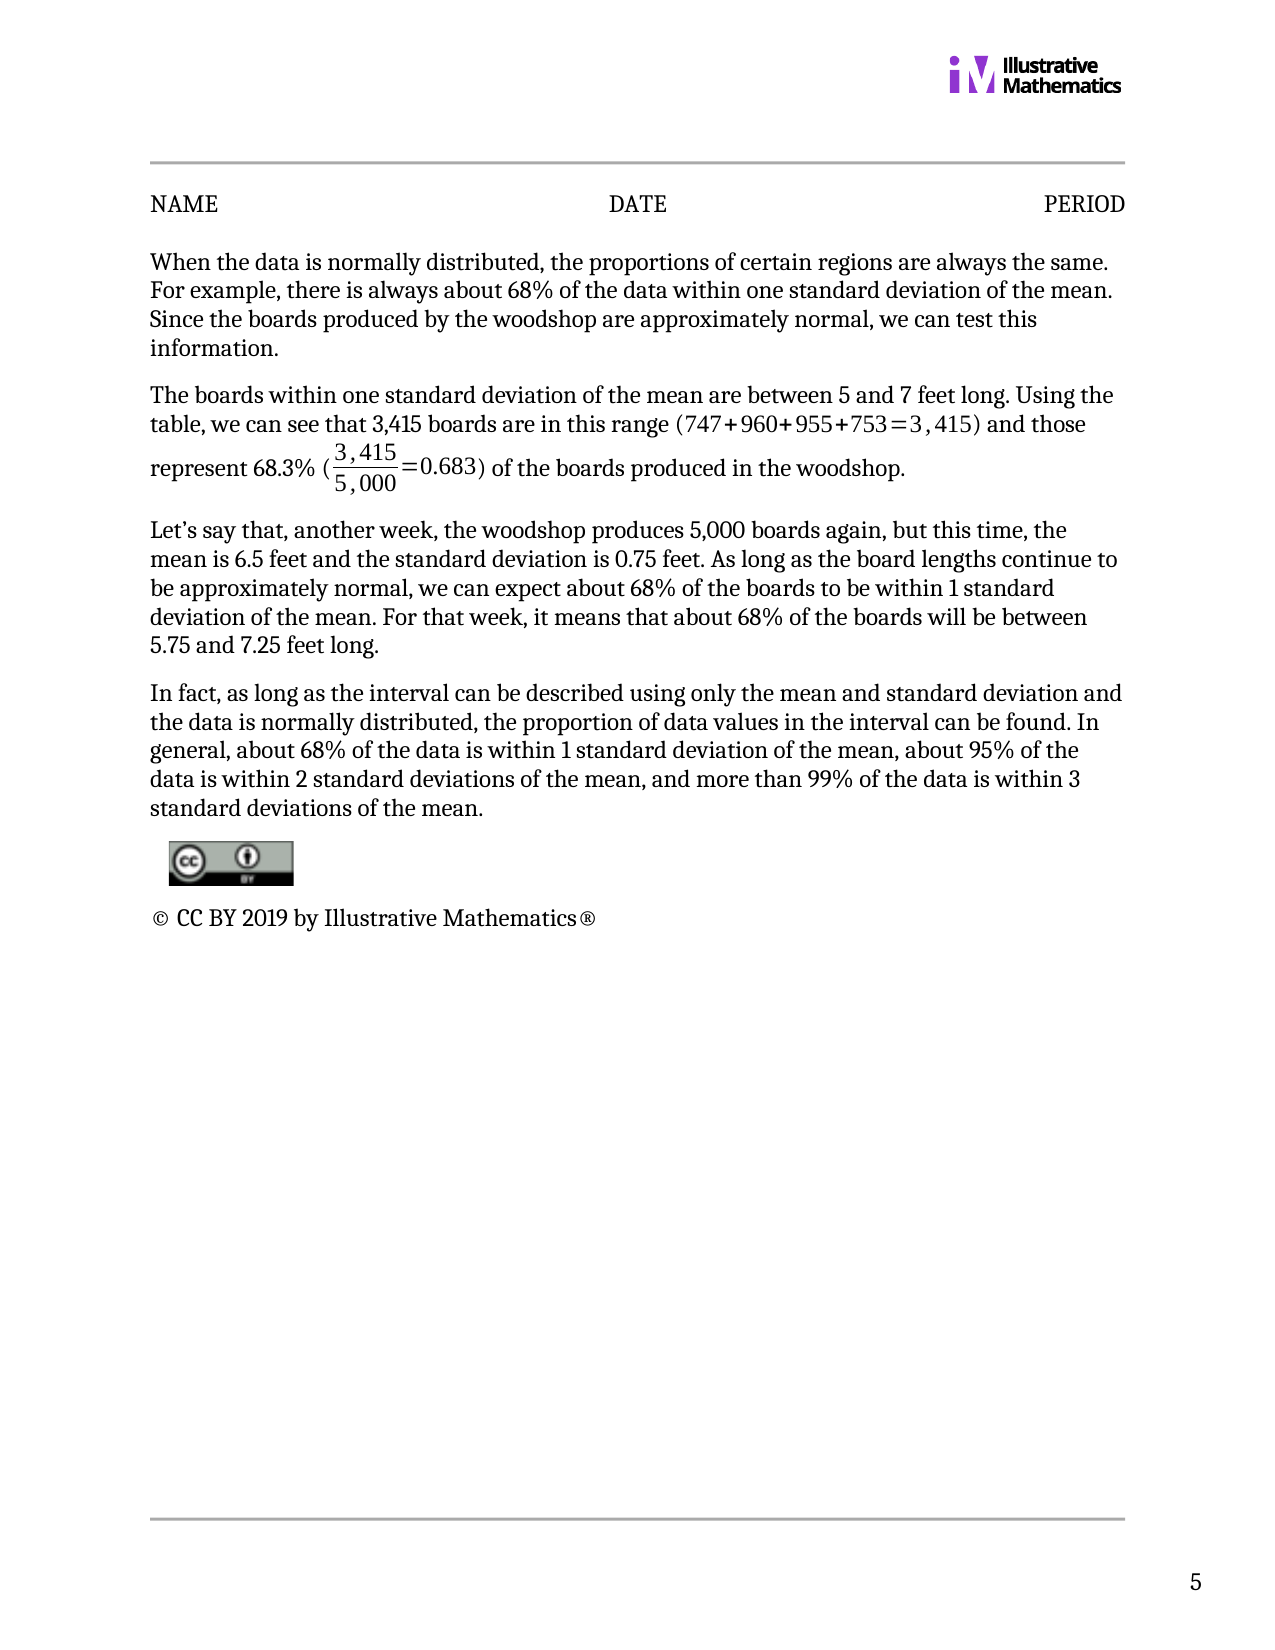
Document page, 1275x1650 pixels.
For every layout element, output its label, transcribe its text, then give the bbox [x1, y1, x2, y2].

picture [168, 841, 294, 886]
text When the data is normally distributed, the proportions of certain regions are always the same. For example, there is always about 68% of the data within one standard deviation of the mean. Since the boards produced by the woodshop are approximately normal, we can test this information. [150, 247, 1125, 362]
text The boards within one standard deviation of the mean are between 5 and 7 feet long. Using the table, we can see that 3,415 boards are in this range () and those represent 68.3% () of the boards produced in the woodshop. [150, 381, 1125, 498]
text © CC BY 2019 by Illustrative Mathematics® [150, 904, 1125, 933]
text In fact, as long as the interval can be described using only the mean and standard deviation and the data is normally distributed, the proportion of data values in the interval can be found. In general, about 68% of the data is within 1 standard deviation of the mean, about 95% of the data is within 2 standard deviations of the mean, and more than 99% of the data is within 3 standard deviations of the mean. [150, 679, 1125, 823]
picture [949, 55, 1121, 93]
text Let’s say that, another week, the woodshop produces 5,000 boards again, but this time, the mean is 6.5 feet and the standard deviation is 0.75 feet. As long as the board lengths continue to be approximately normal, we can expect about 68% of the boards to be within 1 standard deviation of the mean. For that week, it means that about 68% of the boards will be between 5.75 and 7.25 feet long. [150, 516, 1125, 660]
